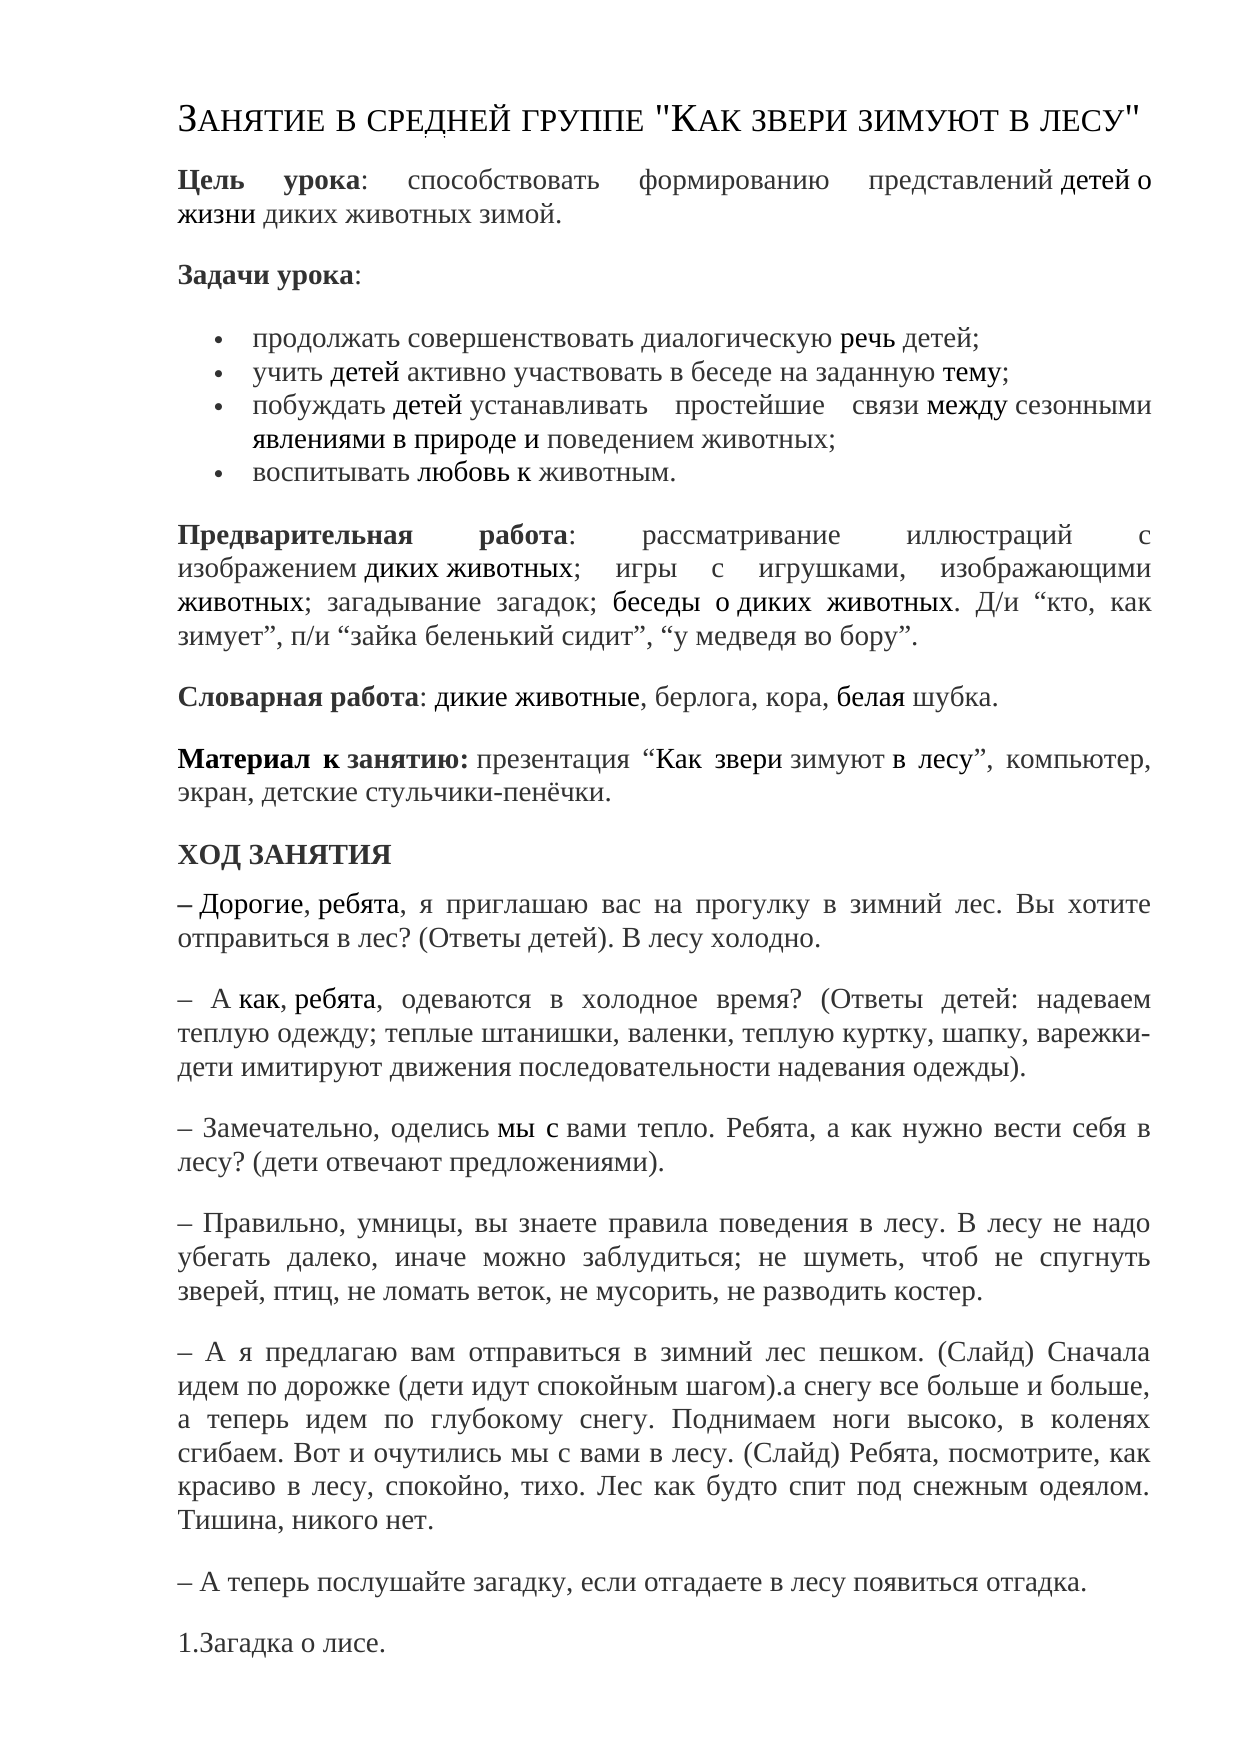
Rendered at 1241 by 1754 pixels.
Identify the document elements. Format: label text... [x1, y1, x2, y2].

text – Правильно, умницы, вы знаете правила поведения в лесу. В лесу не надо убегать далеко, иначе можно заблудиться; не шуметь, чтоб не спугнуть зверей, птиц, не ломать веток, не мусорить, не разводить костер. [177, 1206, 1152, 1306]
text – Замечательно, оделись мы с вами тепло. Ребята, а как нужно вести себя в лесу? (дети отвечают предложениями). [177, 1110, 1152, 1177]
text – А как, ребята, одеваются в холодное время? (Ответы детей: надеваем теплую одежду; теплые штанишки, валенки, теплую куртку, шапку, варежки-дети имитируют движения последовательности надевания одежды). [177, 982, 1152, 1082]
text Словарная работа: дикие животные, берлога, кора, белая шубка. [177, 679, 1152, 713]
list продолжать совершенствовать диалогическую речь детей; [215, 320, 1152, 354]
text 1.Загадка о лисе. [177, 1625, 1152, 1659]
text ХОД ЗАНЯТИЯ [177, 837, 1152, 871]
text – А теперь послушайте загадку, если отгадаете в лесу появиться отгадка. [177, 1564, 1152, 1597]
list побуждать детей устанавливать простейшие связи между сезонными явлениями в природе и поведением животных; [215, 387, 1152, 454]
text Задачи урока: [177, 257, 1152, 291]
text – А я предлагаю вам отправиться в зимний лес пешком. (Слайд) Сначала идем по дорожке (дети идут спокойным шагом).а снегу все больше и больше, а теперь идем по глубокому снегу. Поднимаем ноги высоко, в коленях сгибаем. Вот и очутились мы с вами в лесу. (Слайд) Ребята, посмотрите, как красиво в лесу, спокойно, тихо. Лес как будто спит под снежным одеялом. Тишина, никого нет. [177, 1334, 1152, 1536]
list воспитывать любовь к животным. [215, 454, 1152, 488]
text Материал к занятию: презентация “Как звери зимуют в лесу”, компьютер, экран, детские стульчики-пенёчки. [177, 741, 1152, 808]
text Предварительная работа: рассматривание иллюстраций с изображением диких животных; игры с игрушками, изображающими животных; загадывание загадок; беседы о диких животных. Д/и “кто, как зимует”, п/и “зайка беленький сидит”, “у медведя во бору”. [177, 517, 1152, 651]
list учить детей активно участвовать в беседе на заданную тему; [215, 354, 1152, 387]
text Цель урока: способствовать формированию представлений детей о жизни диких животных зимой. [177, 162, 1152, 229]
text – Дорогие, ребята, я приглашаю вас на прогулку в зимний лес. Вы хотите отправиться в лес? (Ответы детей). В лесу холодно. [177, 886, 1152, 953]
subtitle Занятие в средней группе "Как звери зимуют в лесу" [177, 94, 1152, 140]
